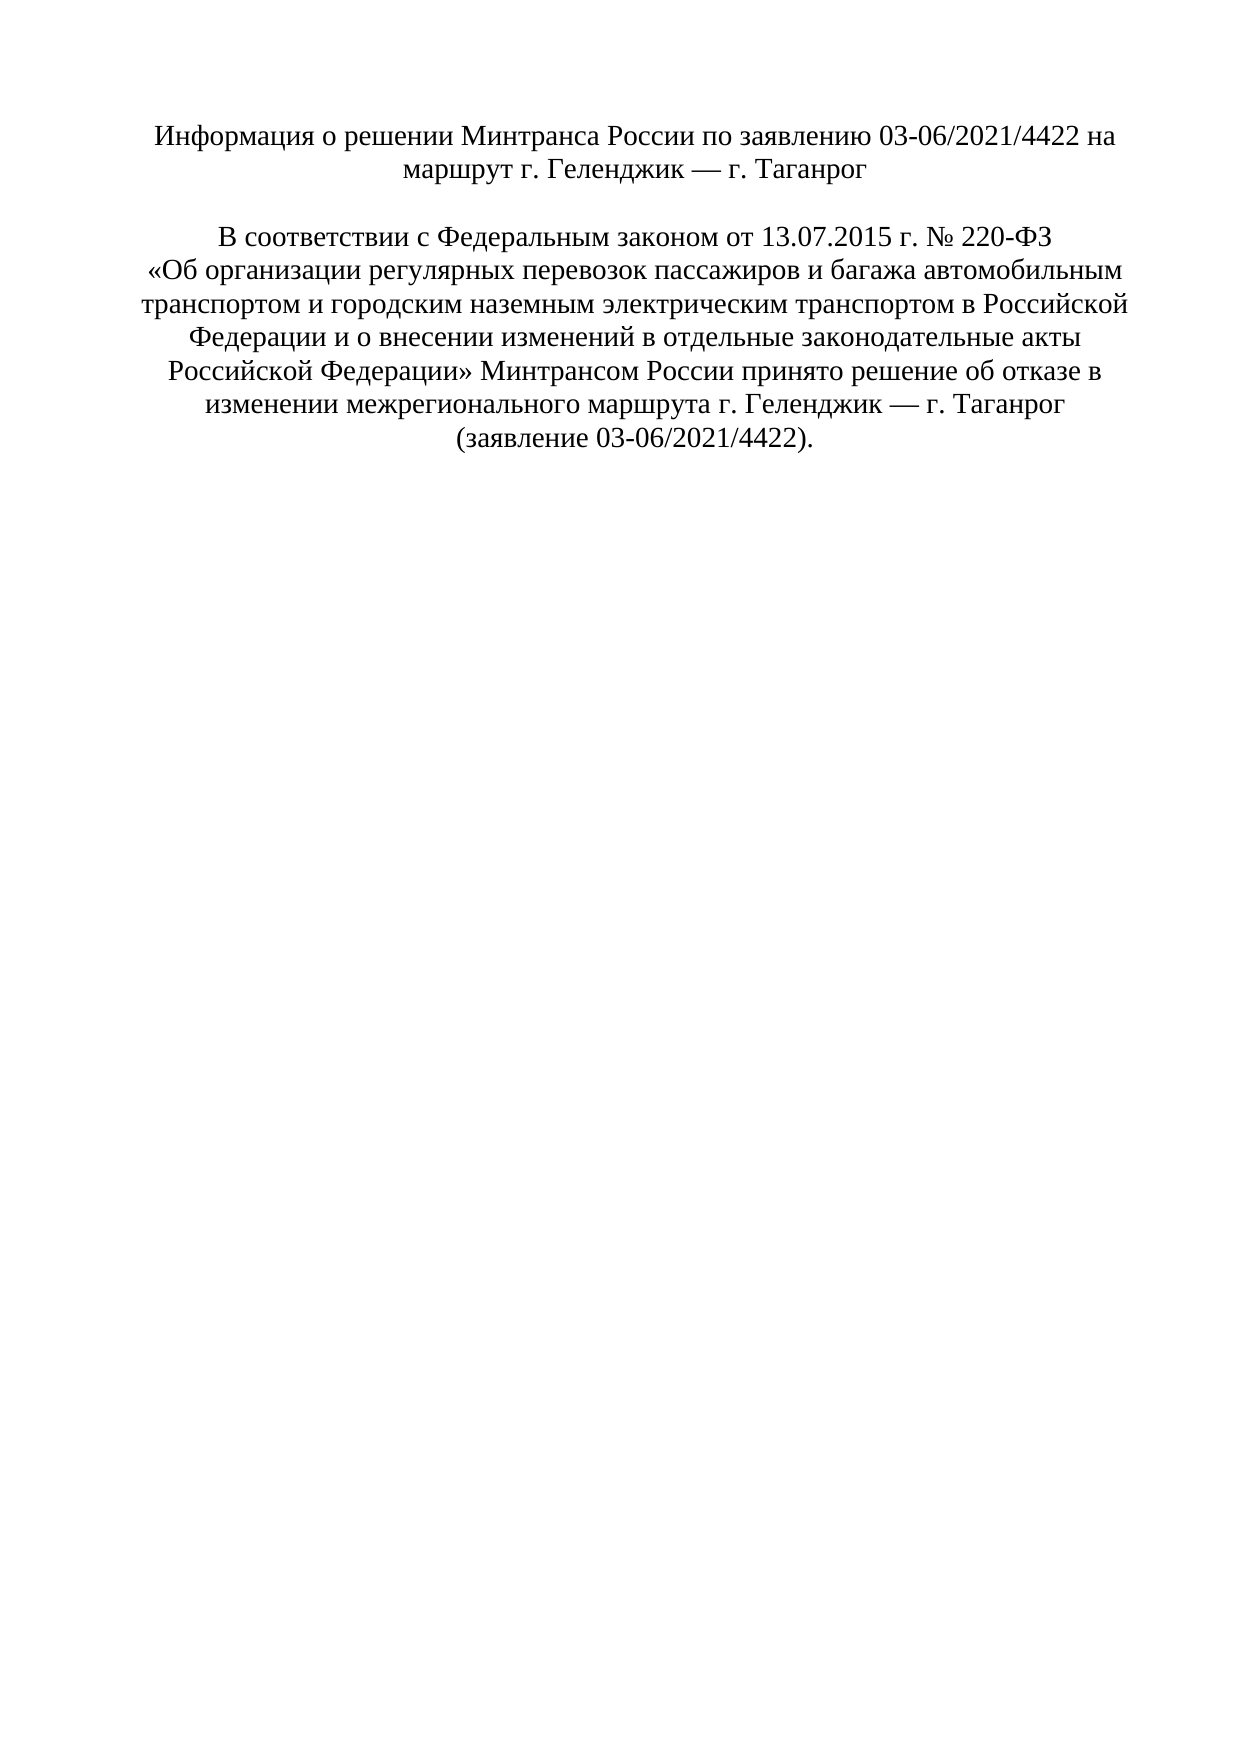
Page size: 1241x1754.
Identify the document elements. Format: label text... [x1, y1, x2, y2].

text (заявление 03-06/2021/4422). [118, 420, 1152, 453]
text В соответствии с Федеральным законом от 13.07.2015 г. № 220-ФЗ «Об организации регулярных перевозок пассажиров и багажа автомобильным транспортом и городским наземным электрическим транспортом в Российской Федерации и о внесении изменений в отдельные законодательные акты Российской Федерации» Минтрансом России принято решение об отказе в изменении межрегионального маршрута г. Геленджик — г. Таганрог [118, 219, 1152, 420]
text Информация о решении Минтранса России по заявлению 03-06/2021/4422 на маршрут г. Геленджик — г. Таганрог [118, 118, 1152, 185]
